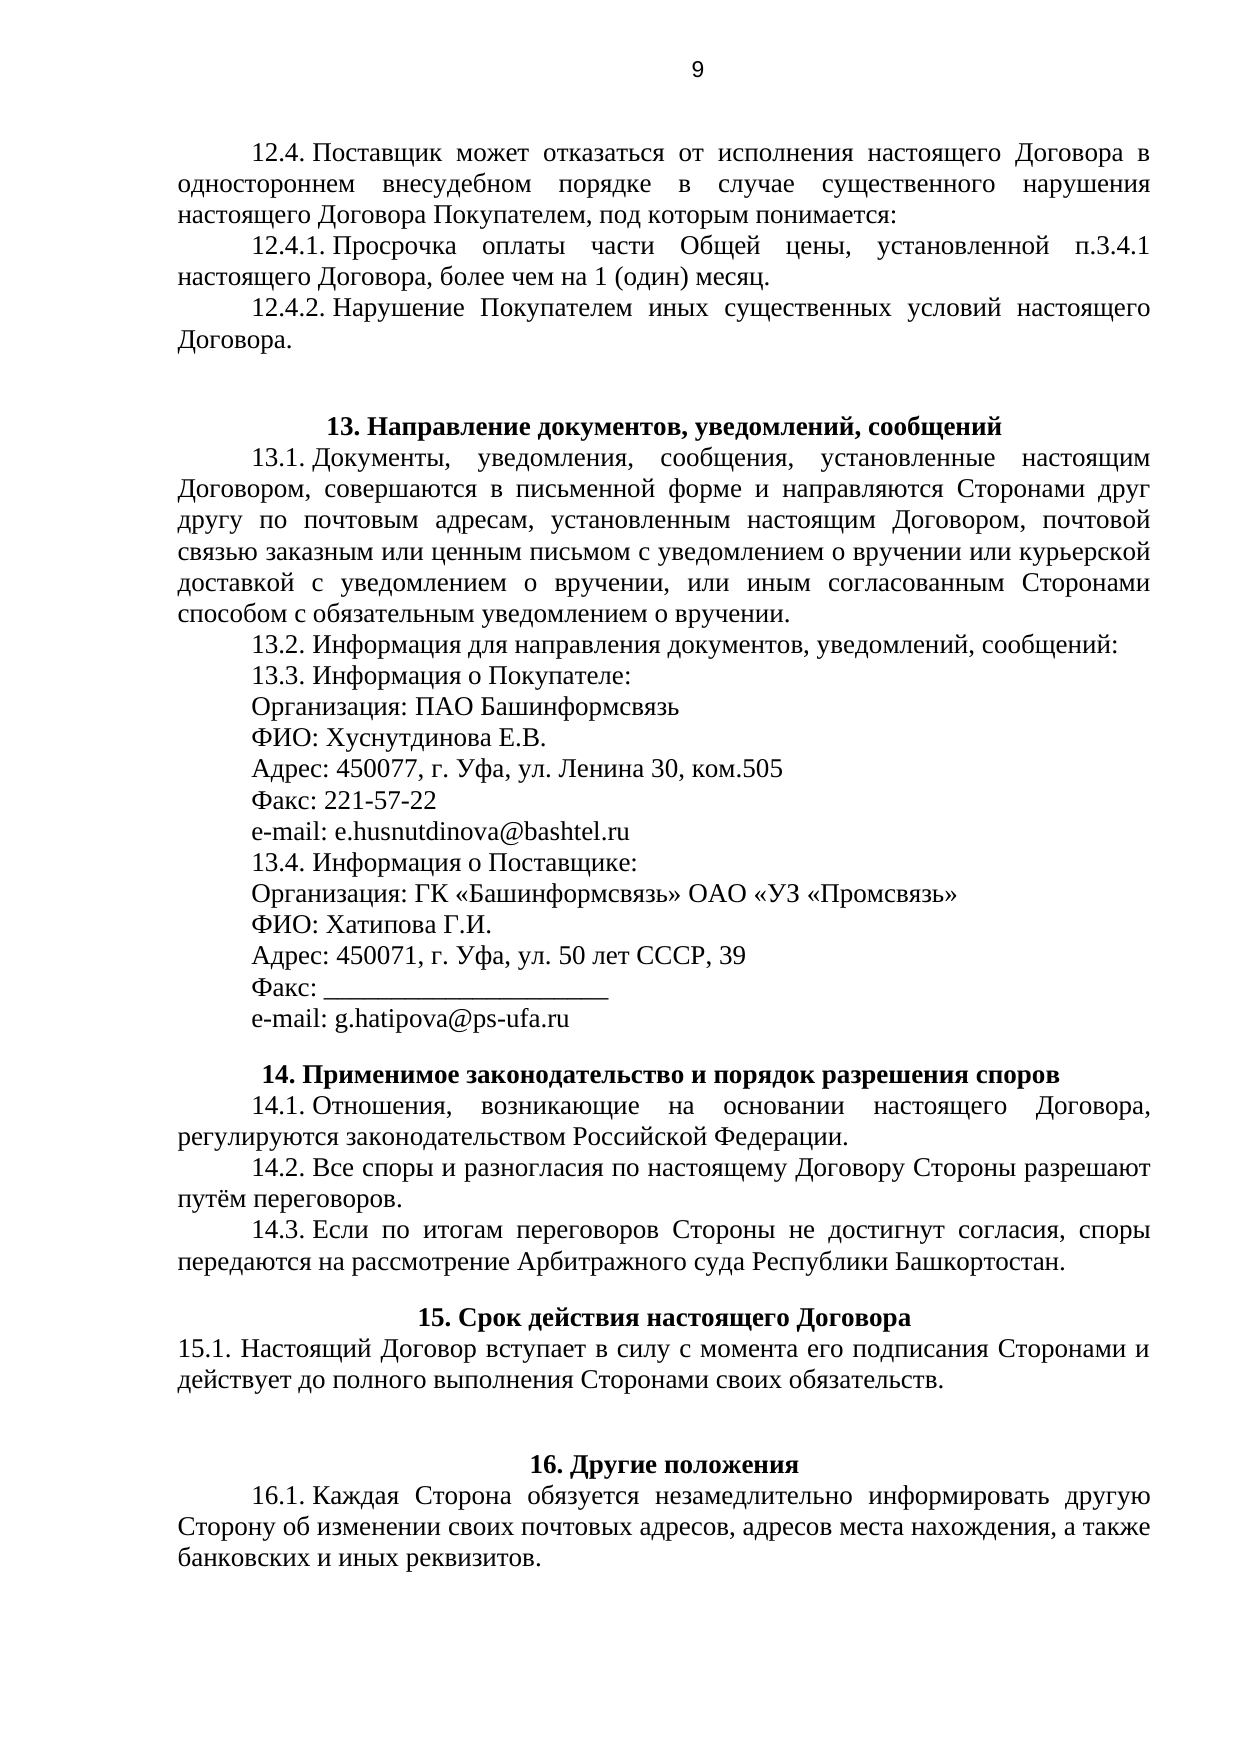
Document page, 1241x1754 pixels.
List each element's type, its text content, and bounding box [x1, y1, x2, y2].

list Документы, уведомления, сообщения, установленные настоящим Договором, совершаются в письменной форме и направляются Сторонами друг другу по почтовым адресам, установленным настоящим Договором, почтовой связью заказным или ценным письмом с уведомлением о вручении или курьерской доставкой с уведомлением о вручении, или иным согласованным Сторонами способом с обязательным уведомлением о вручении. [177, 441, 1152, 628]
text Адрес: 450077, г. Уфа, ул. Ленина 30, ком.505 [177, 753, 1152, 784]
text ФИО: Хатипова Г.И. [177, 908, 1152, 939]
text 15.1. Настоящий Договор вступает в силу с момента его подписания Сторонами и действует до полного выполнения Сторонами своих обязательств. [177, 1332, 1152, 1394]
text e-mail: g.hatipova@ps-ufa.ru [177, 1002, 1152, 1033]
list Другие положения [177, 1448, 1152, 1479]
text Факс: _____________________ [177, 971, 1152, 1002]
list Применимое законодательство и порядок разрешения споров [177, 1058, 1152, 1089]
list Срок действия настоящего Договора [177, 1301, 1152, 1332]
text Организация: ГК «Башинформсвязь» ОАО «УЗ «Промсвязь» [177, 877, 1152, 908]
list Нарушение Покупателем иных существенных условий настоящего Договора. [177, 292, 1152, 354]
list Информация о Покупателе: [177, 659, 1152, 690]
list Отношения, возникающие на основании настоящего Договора, регулируются законодательством Российской Федерации. [177, 1089, 1152, 1151]
text Адрес: 450071, г. Уфа, ул. 50 лет СССР, 39 [177, 939, 1152, 971]
list Каждая Сторона обязуется незамедлительно информировать другую Сторону об изменении своих почтовых адресов, адресов места нахождения, а также банковских и иных реквизитов. [177, 1479, 1152, 1573]
text Организация: ПАО Башинформсвязь [177, 690, 1152, 721]
list Информация для направления документов, уведомлений, сообщений: [177, 628, 1152, 659]
list Все споры и разногласия по настоящему Договору Стороны разрешают путём переговоров. [177, 1151, 1152, 1214]
list Если по итогам переговоров Стороны не достигнут согласия, споры передаются на рассмотрение Арбитражного суда Республики Башкортостан. [177, 1214, 1152, 1276]
text Факс: 221-57-22 [177, 784, 1152, 815]
list Поставщик может отказаться от исполнения настоящего Договора в одностороннем внесудебном порядке в случае существенного нарушения настоящего Договора Покупателем, под которым понимается: [177, 136, 1152, 229]
list Направление документов, уведомлений, сообщений [177, 410, 1152, 441]
text ФИО: Хуснутдинова Е.В. [177, 721, 1152, 753]
list Информация о Поставщике: [177, 846, 1152, 877]
text e-mail: e.husnutdinova@bashtel.ru [177, 815, 1152, 846]
list Просрочка оплаты части Общей цены, установленной п.3.4.1 настоящего Договора, более чем на 1 (один) месяц. [177, 229, 1152, 292]
